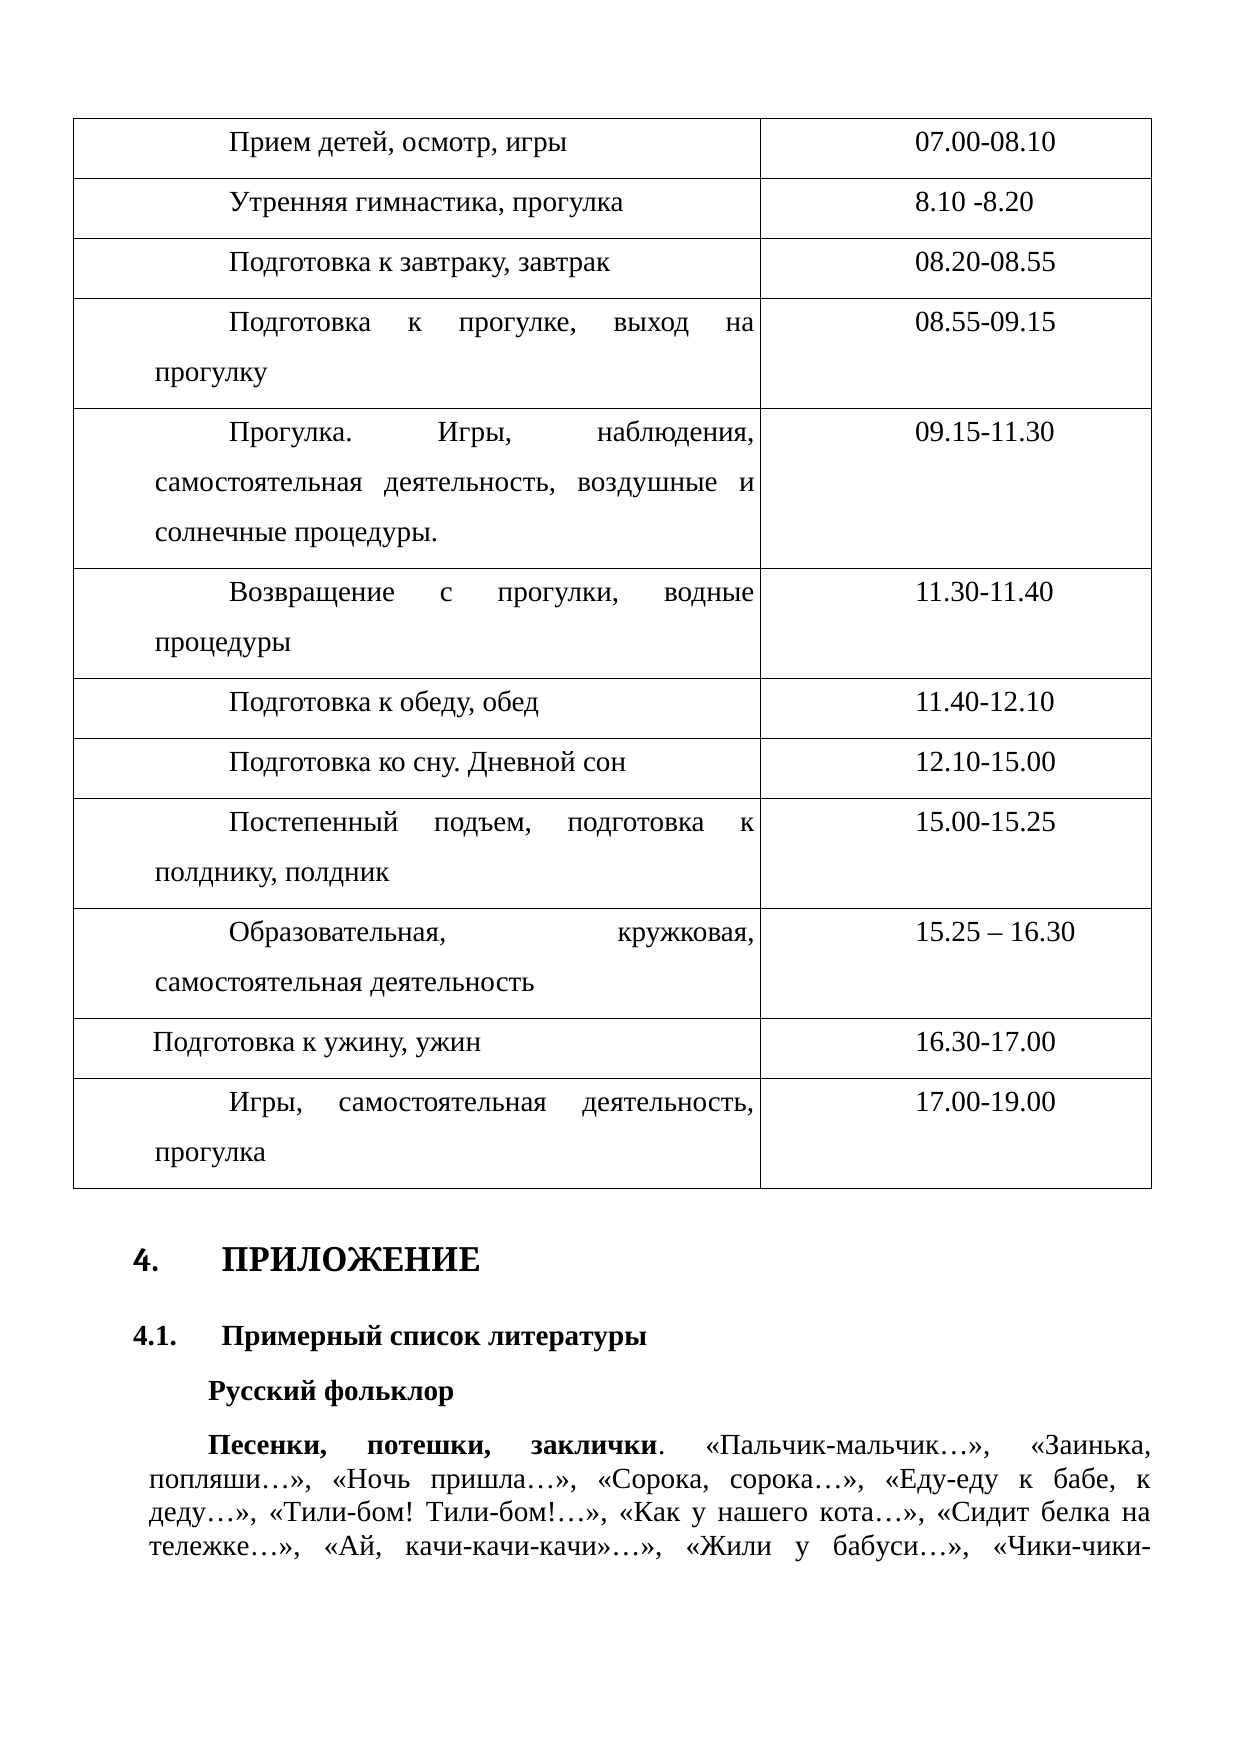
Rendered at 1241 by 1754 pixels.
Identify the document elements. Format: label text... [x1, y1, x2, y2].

table_cell 11.30-11.40 [761, 569, 1151, 678]
table_cell 15.00-15.25 [761, 799, 1151, 908]
table_cell Прием детей, осмотр, игры [74, 119, 760, 178]
table_cell 11.40-12.10 [761, 679, 1151, 738]
table_cell 8.10 -8.20 [761, 179, 1151, 238]
table_cell Подготовка к прогулке, выход на прогулку [74, 299, 760, 408]
table_cell Подготовка ко сну. Дневной сон [74, 739, 760, 798]
table_cell Подготовка к ужину, ужин [74, 1019, 760, 1078]
table_cell 16.30-17.00 [761, 1019, 1151, 1078]
table_cell Образовательная, кружковая, самостоятельная деятельность [74, 909, 760, 1018]
table_cell 09.15-11.30 [761, 409, 1151, 568]
text Русский фольклор [149, 1373, 1152, 1406]
table_cell Игры, самостоятельная деятельность, прогулка [74, 1079, 760, 1188]
table_cell Прогулка. Игры, наблюдения, самостоятельная деятельность, воздушные и солнечные процедуры. [74, 409, 760, 568]
table_cell 15.25 – 16.30 [761, 909, 1151, 1018]
table_cell Постепенный подъем, подготовка к полднику, полдник [74, 799, 760, 908]
table_cell 07.00-08.10 [761, 119, 1151, 178]
table_cell 17.00-19.00 [761, 1079, 1151, 1188]
list Примерный список литературы [74, 1318, 1152, 1352]
table_cell Подготовка к завтраку, завтрак [74, 239, 760, 297]
table_cell 12.10-15.00 [761, 739, 1151, 798]
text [149, 1427, 1152, 1561]
table_cell 08.55-09.15 [761, 299, 1151, 408]
list ПРИЛОЖЕНИЕ [74, 1242, 1152, 1280]
table_cell Подготовка к обеду, обед [74, 679, 760, 738]
table_cell Возвращение с прогулки, водные процедуры [74, 569, 760, 678]
table_cell 08.20-08.55 [761, 239, 1151, 297]
table_cell Утренняя гимнастика, прогулка [74, 179, 760, 238]
